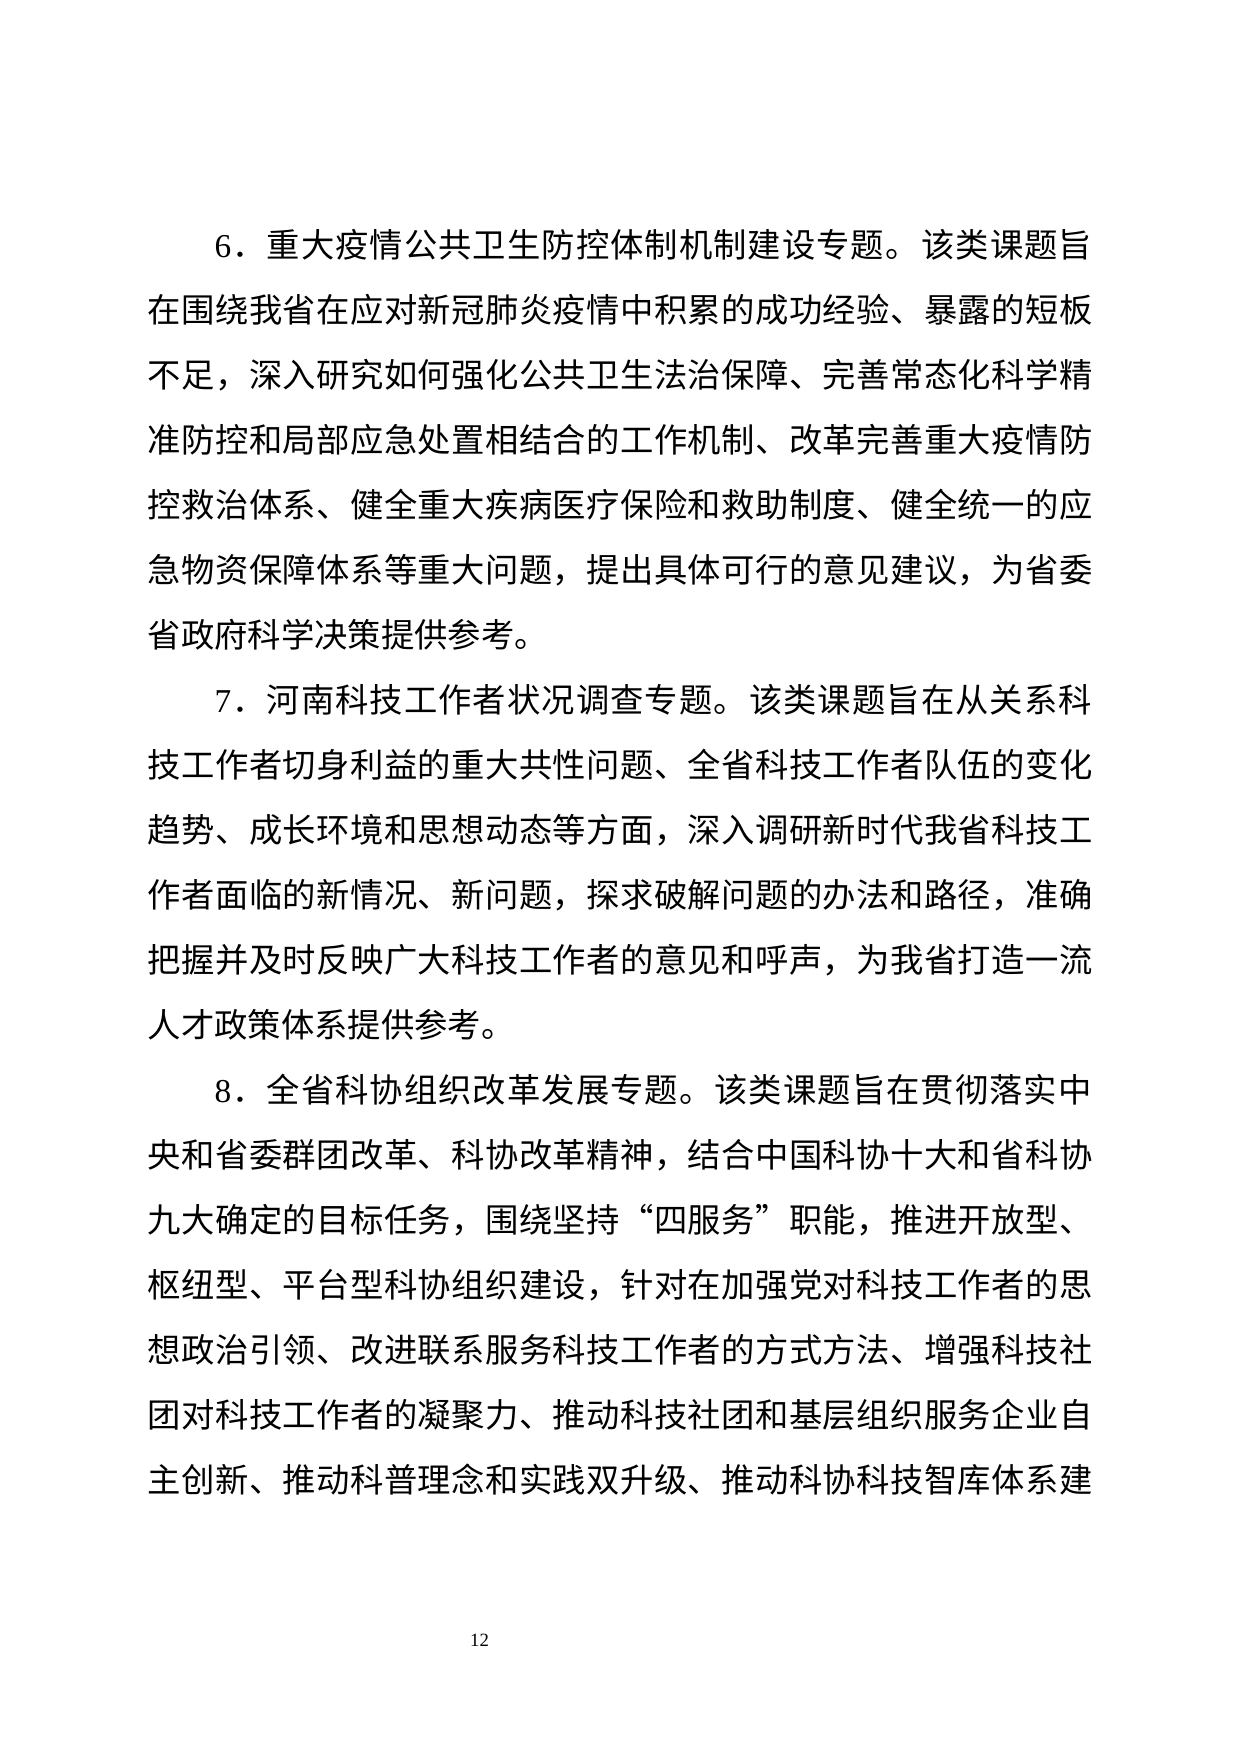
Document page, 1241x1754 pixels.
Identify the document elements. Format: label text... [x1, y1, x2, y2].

text 6．重大疫情公共卫生防控体制机制建设专题。该类课题旨在围绕我省在应对新冠肺炎疫情中积累的成功经验、暴露的短板不足，深入研究如何强化公共卫生法治保障、完善常态化科学精准防控和局部应急处置相结合的工作机制、改革完善重大疫情防控救治体系、健全重大疾病医疗保险和救助制度、健全统一的应急物资保障体系等重大问题，提出具体可行的意见建议，为省委省政府科学决策提供参考。 [148, 211, 1092, 666]
text 7．河南科技工作者状况调查专题。该类课题旨在从关系科技工作者切身利益的重大共性问题、全省科技工作者队伍的变化趋势、成长环境和思想动态等方面，深入调研新时代我省科技工作者面临的新情况、新问题，探求破解问题的办法和路径，准确把握并及时反映广大科技工作者的意见和呼声，为我省打造一流人才政策体系提供参考。 [148, 666, 1092, 1056]
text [148, 1056, 1092, 1511]
